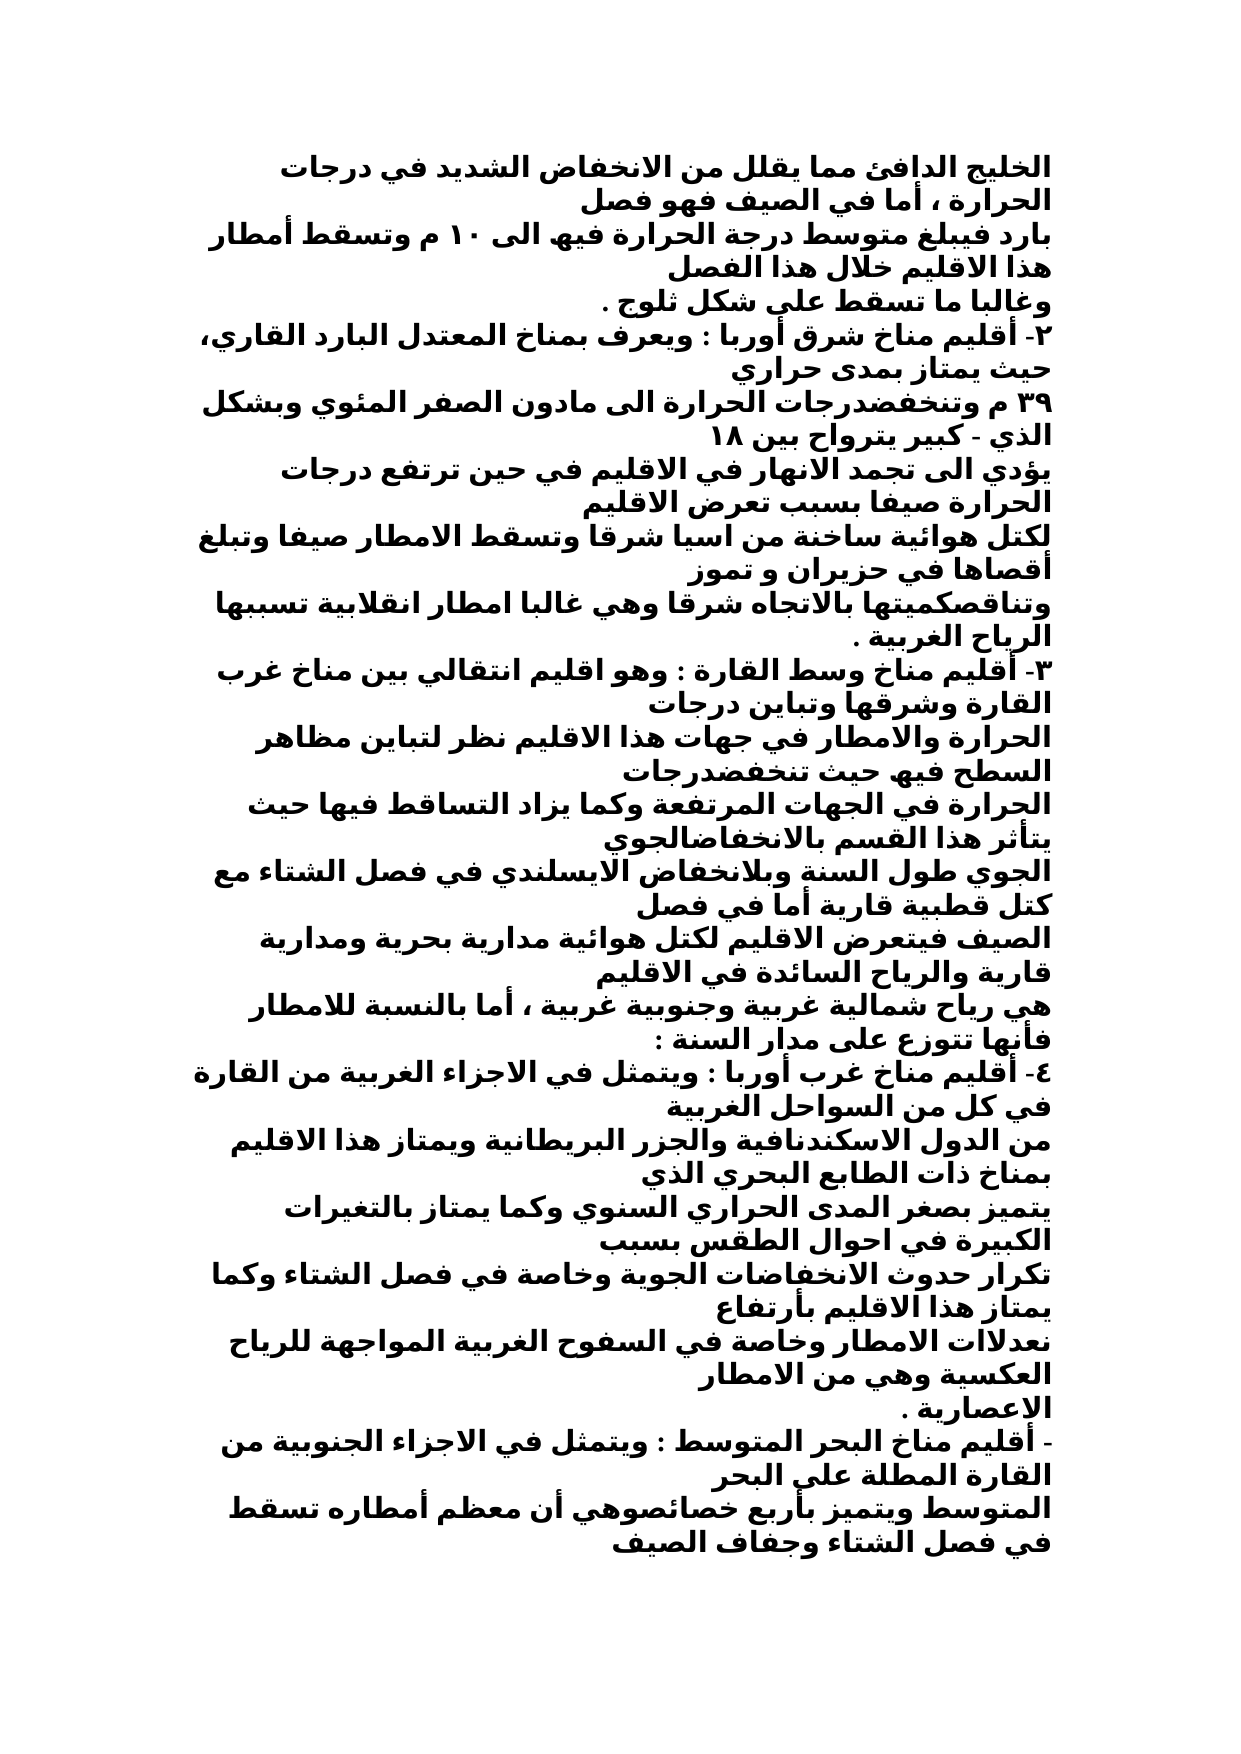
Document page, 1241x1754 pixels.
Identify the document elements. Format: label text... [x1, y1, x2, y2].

text ٤- أقلیم مناخ غرب أوربا : ویتمثل في الاجزاء الغربیة من القارة في كل من السواحل الغربیة [187, 1056, 1053, 1123]
text من الدول الاسكندنافیة والجزر البریطانیة ویمتاز ھذا الاقلیم بمناخ ذات الطابع البحري الذي [187, 1123, 1053, 1190]
text لكتل ھوائیة ساخنة من اسیا شرقا وتسقط الامطار صیفا وتبلغ أقصاھا في حزیران و تموز [187, 519, 1053, 586]
text ٢- أقلیم مناخ شرق أوربا : ویعرف بمناخ المعتدل البارد القاري، حیث یمتاز بمدى حراري [187, 318, 1053, 385]
text تكرار حدوث الانخفاضات الجویة وخاصة في فصل الشتاء وكما یمتاز ھذا الاقلیم بأرتفاع [187, 1257, 1053, 1324]
text المتوسط ویتمیز بأربع خصائصوھي أن معظم أمطاره تسقط في فصل الشتاء وجفاف الصیف [187, 1492, 1053, 1559]
text - أقلیم مناخ البحر المتوسط : ویتمثل في الاجزاء الجنوبیة من القارة المطلة على البحر [187, 1424, 1053, 1492]
text الاعصاریة . [187, 1391, 1053, 1424]
text وغالبا ما تسقط على شكل ثلوج . [187, 284, 1053, 318]
text ھي ریاح شمالیة غربیة وجنوبیة غربیة ، أما بالنسبة للامطار فأنھا تتوزع على مدار السنة : [187, 988, 1053, 1056]
text یؤدي الى تجمد الانھار في الاقلیم في حین ترتفع درجات الحرارة صیفا بسبب تعرض الاقلیم [187, 452, 1053, 519]
text الصیف فیتعرض الاقلیم لكتل ھوائیة مداریة بحریة ومداریة قاریة والریاح السائدة في الاقلیم [187, 921, 1053, 988]
text ٣- أقلیم مناخ وسط القارة : وھو اقلیم انتقالي بین مناخ غرب القارة وشرقھا وتباین درجات [187, 653, 1053, 720]
text ٣٩ م وتنخفضدرجات الحرارة الى مادون الصفر المئوي وبشكل الذي - كبیر یترواح بین ١٨ [187, 385, 1053, 452]
text الحرارة والامطار في جھات ھذا الاقلیم نظر لتباین مظاھر السطح فیھ حیث تنخفضدرجات [187, 720, 1053, 787]
text نعدلاات الامطار وخاصة في السفوح الغربیة المواجھة للریاح العكسیة وھي من الامطار [187, 1324, 1053, 1391]
text وتناقصكمیتھا بالاتجاه شرقا وھي غالبا امطار انقلابیة تسببھا الریاح الغربیة . [187, 586, 1053, 653]
text بارد فیبلغ متوسط درجة الحرارة فیھ الى ١٠ م وتسقط أمطار ھذا الاقلیم خلال ھذا الفصل [187, 217, 1053, 284]
text الجوي طول السنة وبلانخفاض الایسلندي في فصل الشتاء مع كتل قطبیة قاریة أما في فصل [187, 854, 1053, 921]
text الحرارة في الجھات المرتفعة وكما یزاد التساقط فیھا حیث یتأثر ھذا القسم بالانخفاضالجوي [187, 787, 1053, 854]
text الخلیج الدافئ مما یقلل من الانخفاض الشدید في درجات الحرارة ، أما في الصیف فھو فصل [187, 150, 1053, 217]
text یتمیز بصغر المدى الحراري السنوي وكما یمتاز بالتغیرات الكبیرة في احوال الطقس بسبب [187, 1190, 1053, 1257]
